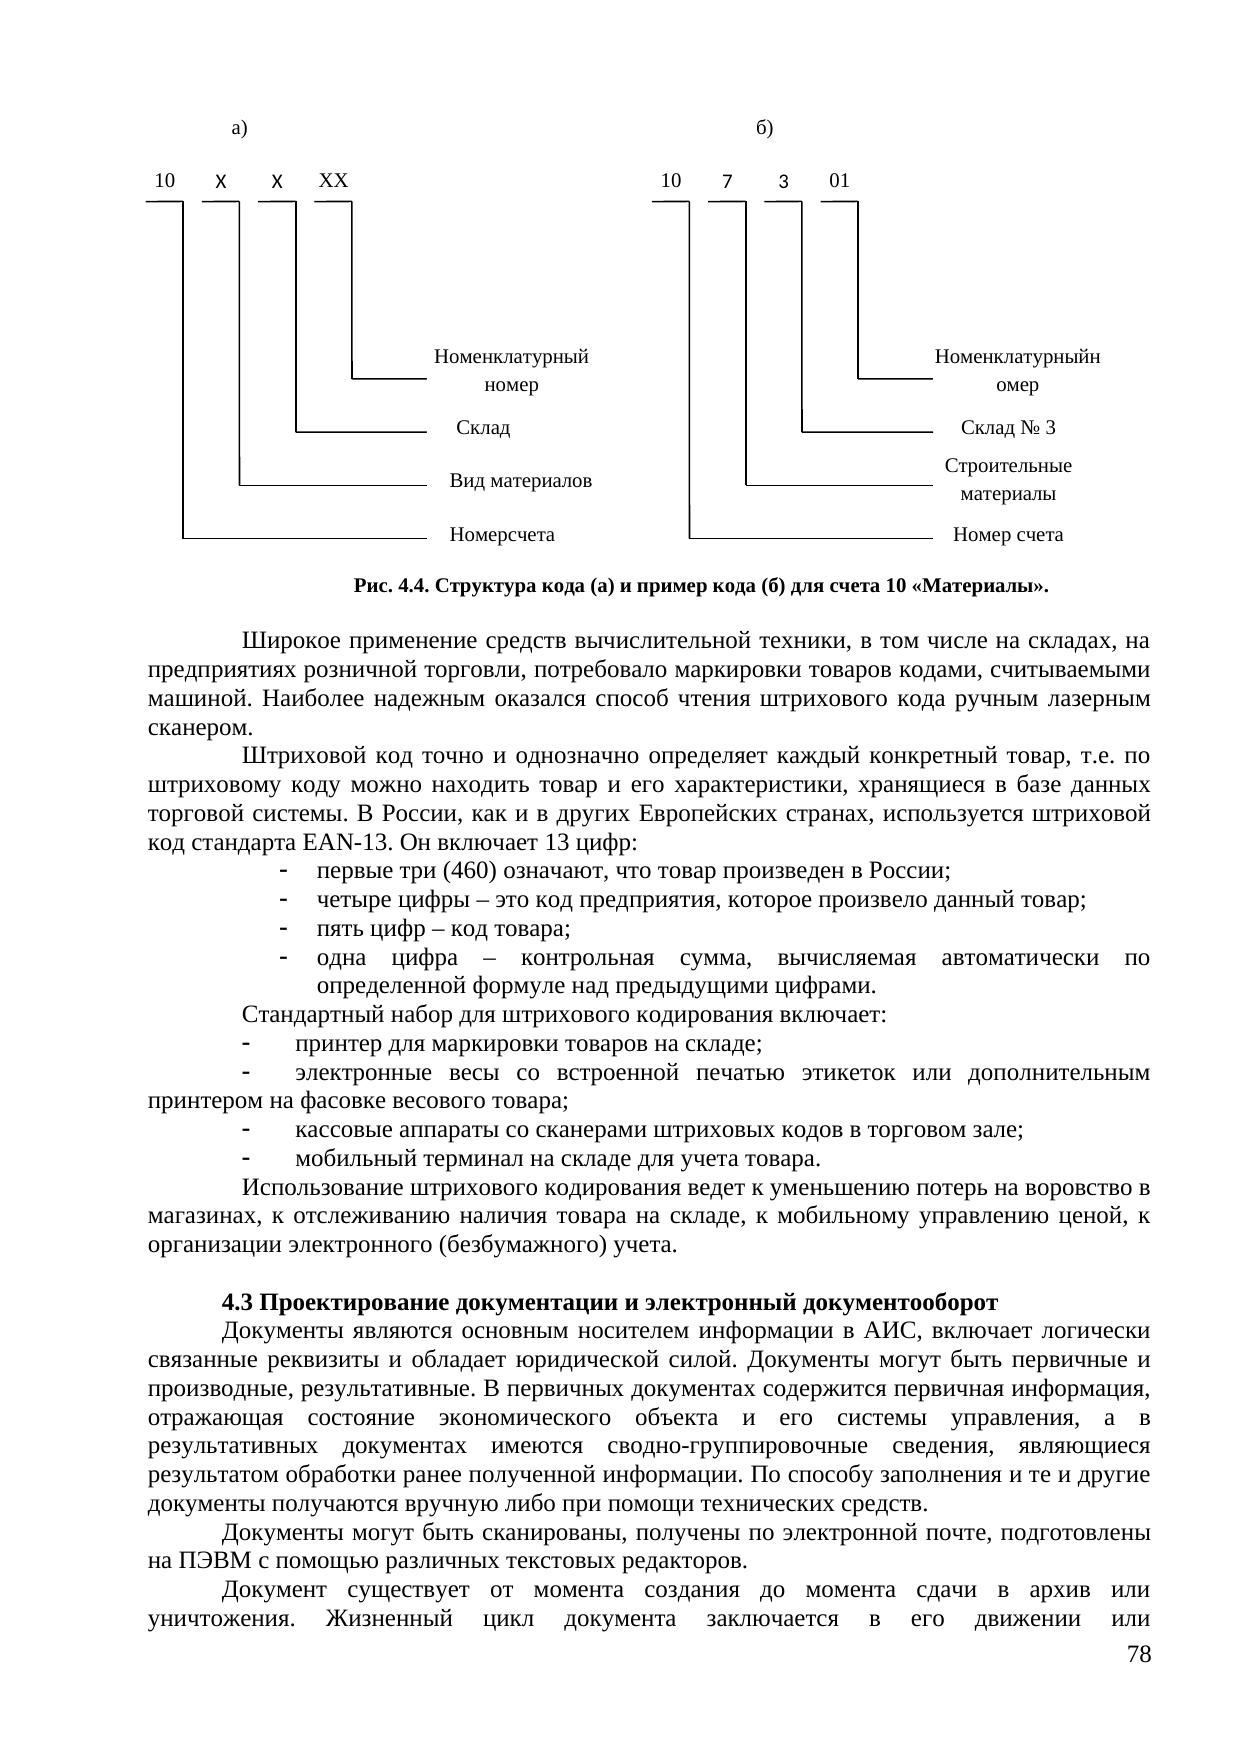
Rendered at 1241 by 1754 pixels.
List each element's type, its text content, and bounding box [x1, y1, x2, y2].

text Широкое применение средств вычислительной техники, в том числе на складах, на предприятиях розничной торговли, потребовало маркировки товаров кодами, считываемыми машиной. Наиболее надежным оказался способ чтения штрихового кода ручным лазерным сканером. [148, 625, 1152, 740]
text Стандартный набор для штрихового кодирования включает: [148, 999, 1152, 1028]
list электронные весы со встроенной печатью этикеток или дополнительным принтером на фасовке весового товара; [148, 1057, 1152, 1114]
list пять цифр – код товара; [279, 913, 1152, 942]
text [148, 1574, 1152, 1632]
list принтер для маркировки товаров на складе; [148, 1028, 1152, 1057]
text Рис. 4.4. Структура кода (а) и пример кода (б) для счета 10 «Материалы». [148, 572, 1152, 597]
text Штриховой код точно и однозначно определяет каждый конкретный товар, т.е. по штриховому коду можно находить товар и его характеристики, хранящиеся в базе данных торговой системы. В России, как и в других Европейских странах, используется штриховой код стандарта EAN-13. Он включает 13 цифр: [148, 740, 1152, 855]
text Использование штрихового кодирования ведет к уменьшению потерь на воровство в магазинах, к отслеживанию наличия товара на складе, к мобильному управлению ценой, к организации электронного (безбумажного) учета. [148, 1172, 1152, 1258]
text Документы могут быть сканированы, получены по электронной почте, подготовлены на ПЭВМ с помощью различных текстовых редакторов. [148, 1517, 1152, 1574]
text 4.3 Проектирование документации и электронный документооборот [148, 1287, 1152, 1315]
text Документы являются основным носителем информации в АИС, включает логически связанные реквизиты и обладает юридической силой. Документы могут быть первичные и производные, результативные. В первичных документах содержится первичная информация, отражающая состояние экономического объекта и его системы управления, а в результативных документах имеются сводно-группировочные сведения, являющиеся результатом обработки ранее полученной информации. По способу заполнения и те и другие документы получаются вручную либо при помощи технических средств. [148, 1315, 1152, 1517]
list четыре цифры – это код предприятия, которое произвело данный товар; [279, 884, 1152, 913]
list кассовые аппараты со сканерами штриховых кодов в торговом зале; [148, 1114, 1152, 1143]
list первые три (460) означают, что товар произведен в России; [279, 855, 1152, 884]
list одна цифра – контрольная сумма, вычисляемая автоматически по определенной формуле над предыдущими цифрами. [279, 942, 1152, 999]
list мобильный терминал на складе для учета товара. [148, 1143, 1152, 1172]
